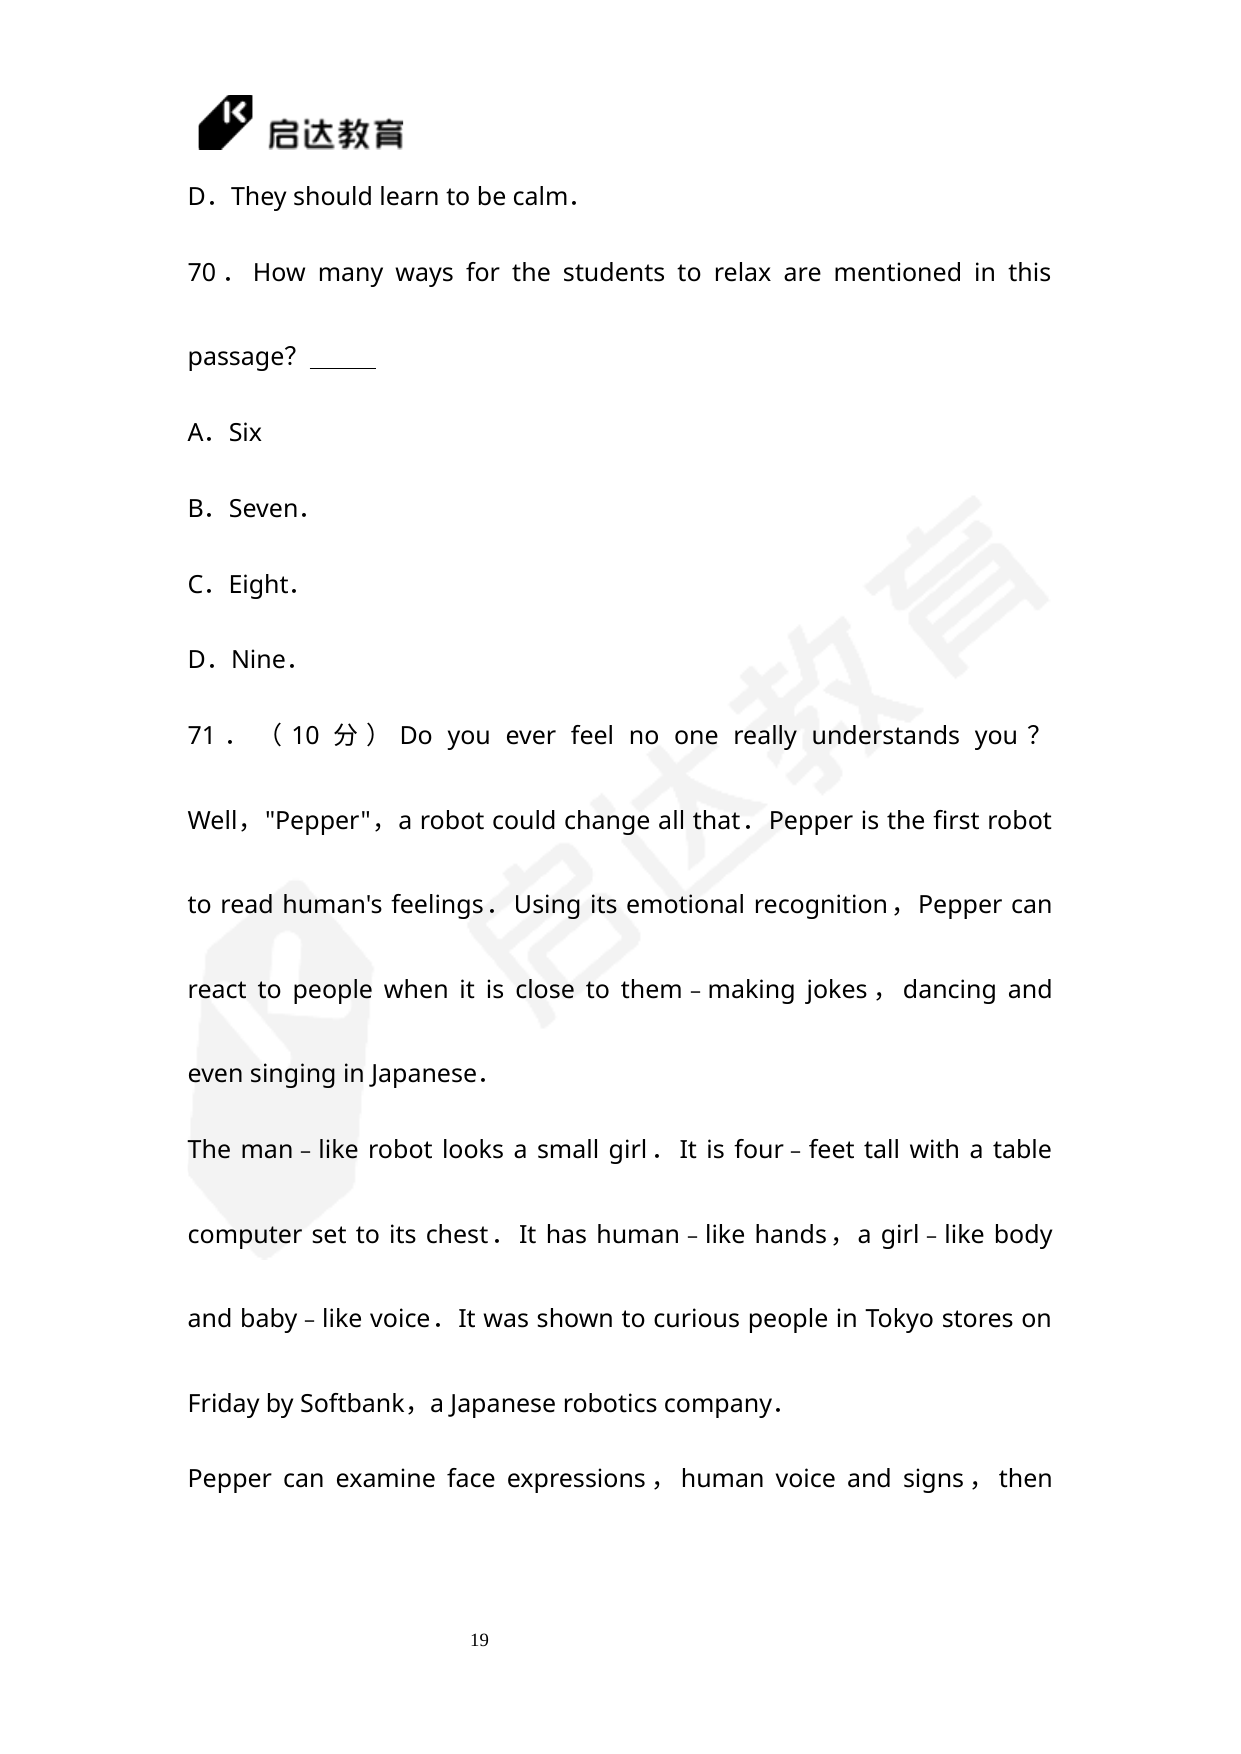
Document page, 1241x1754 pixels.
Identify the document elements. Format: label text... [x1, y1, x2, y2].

text 70．How many ways for the students to relax are mentioned in this passage？ [187, 238, 1053, 387]
text D．Nine． [187, 626, 1053, 691]
text The man﹣like robot looks a small girl．It is four﹣feet tall with a table computer set to its chest．It has human﹣like hands，a girl﹣like body and baby﹣like voice．It was shown to curious people in Tokyo stores on Friday by Softbank，a Japanese robotics company． [187, 1115, 1053, 1434]
text B．Seven． [187, 474, 1053, 539]
text 71．（10分）Do you ever feel no one really understands you？Well，"Pepper"，a robot could change all that．Pepper is the first robot to read human's feelings．Using its emotional recognition，Pepper can react to people when it is close to them﹣making jokes，dancing and even singing in Japanese． [187, 701, 1053, 1104]
picture [198, 95, 404, 150]
text A．Six [187, 398, 1053, 463]
text C．Eight． [187, 550, 1053, 615]
text D．They should learn to be calm． [187, 162, 1053, 227]
